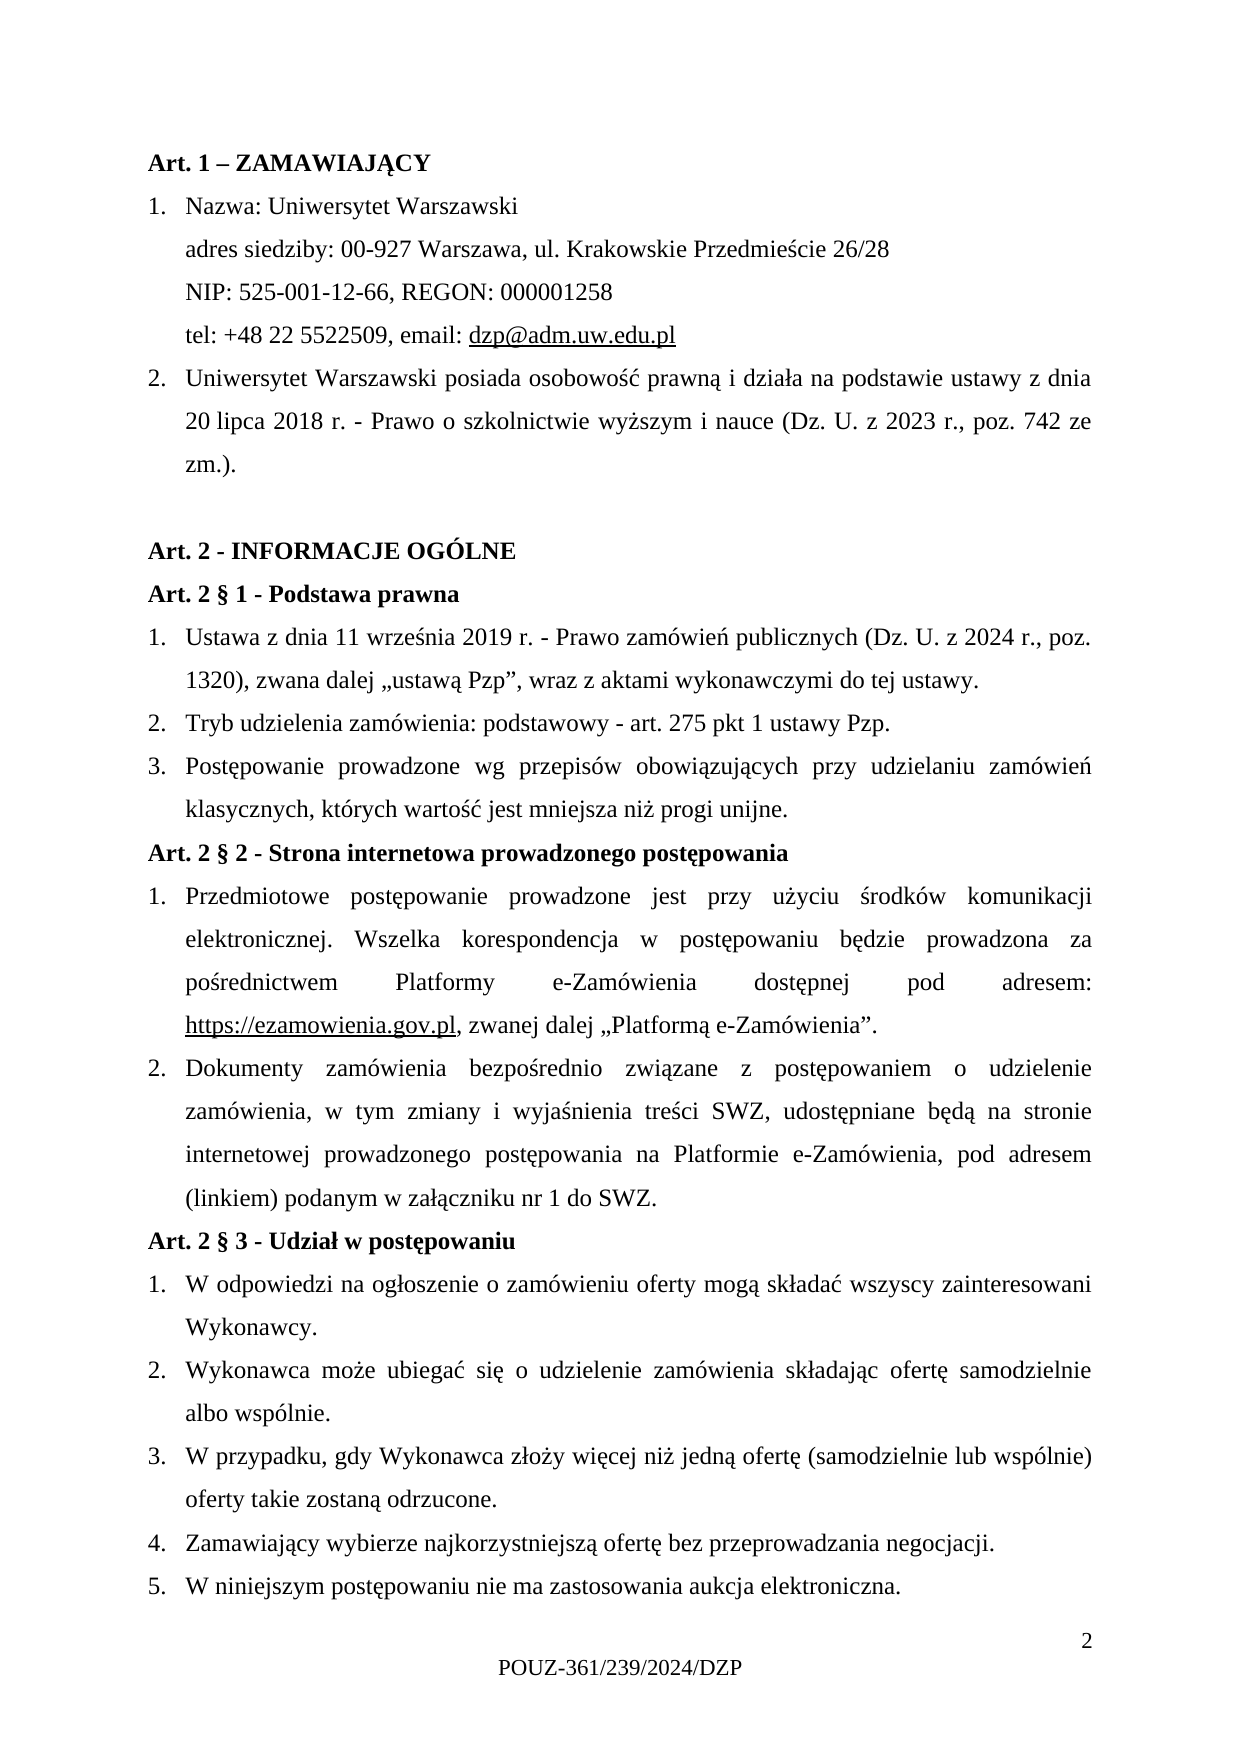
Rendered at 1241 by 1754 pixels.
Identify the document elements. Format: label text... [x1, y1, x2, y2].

list W odpowiedzi na ogłoszenie o zamówieniu oferty mogą składać wszyscy zainteresowani Wykonawcy. [148, 1269, 1093, 1341]
list Zamawiający wybierze najkorzystniejszą ofertę bez przeprowadzania negocjacji. [148, 1528, 1093, 1556]
text Art. 2 § 3 - Udział w postępowaniu [148, 1226, 1093, 1254]
list Nazwa: Uniwersytet Warszawski [148, 191, 1093, 219]
text Art. 2 § 1 - Podstawa prawna [148, 579, 1093, 608]
list adres siedziby: 00-927 Warszawa, ul. Krakowskie Przedmieście 26/28 [185, 234, 1093, 263]
list W niniejszym postępowaniu nie ma zastosowania aukcja elektroniczna. [148, 1571, 1093, 1599]
list Tryb udzielenia zamówienia: podstawowy - art. 275 pkt 1 ustawy Pzp. [148, 708, 1093, 737]
list Art. 2 § 2 - Strona internetowa prowadzonego postępowania [148, 838, 1093, 866]
list Uniwersytet Warszawski posiada osobowość prawną i działa na podstawie ustawy z dnia 20 lipca 2018 r. - Prawo o szkolnictwie wyższym i nauce (Dz. U. z 2023 r., poz. 742 ze zm.). [148, 363, 1093, 478]
list NIP: 525-001-12-66, REGON: 000001258 [185, 277, 1093, 306]
list Dokumenty zamówienia bezpośrednio związane z postępowaniem o udzielenie zamówienia, w tym zmiany i wyjaśnienia treści SWZ, udostępniane będą na stronie internetowej prowadzonego postępowania na Platformie e-Zamówienia, pod adresem (linkiem) podanym w załączniku nr 1 do SWZ. [148, 1053, 1093, 1211]
text Art. 2 - INFORMACJE OGÓLNE [148, 536, 1093, 564]
list Ustawa z dnia 11 września 2019 r. - Prawo zamówień publicznych (Dz. U. z 2024 r., poz. 1320), zwana dalej „ustawą Pzp”, wraz z aktami wykonawczymi do tej ustawy. [148, 622, 1093, 694]
list Wykonawca może ubiegać się o udzielenie zamówienia składając ofertę samodzielnie albo wspólnie. [148, 1355, 1093, 1427]
text Art. 1 – ZAMAWIAJĄCY [148, 148, 1093, 176]
list Przedmiotowe postępowanie prowadzone jest przy użyciu środków komunikacji elektronicznej. Wszelka korespondencja w postępowaniu będzie prowadzona za pośrednictwem Platformy e-Zamówienia dostępnej pod adresem: https://ezamowienia.gov.pl, zwanej dalej „Platformą e-Zamówienia”. [148, 881, 1093, 1039]
list Postępowanie prowadzone wg przepisów obowiązujących przy udzielaniu zamówień klasycznych, których wartość jest mniejsza niż progi unijne. [148, 751, 1093, 823]
list W przypadku, gdy Wykonawca złoży więcej niż jedną ofertę (samodzielnie lub wspólnie) oferty takie zostaną odrzucone. [148, 1441, 1093, 1513]
list tel: +48 22 5522509, email: dzp@adm.uw.edu.pl [185, 320, 1093, 349]
